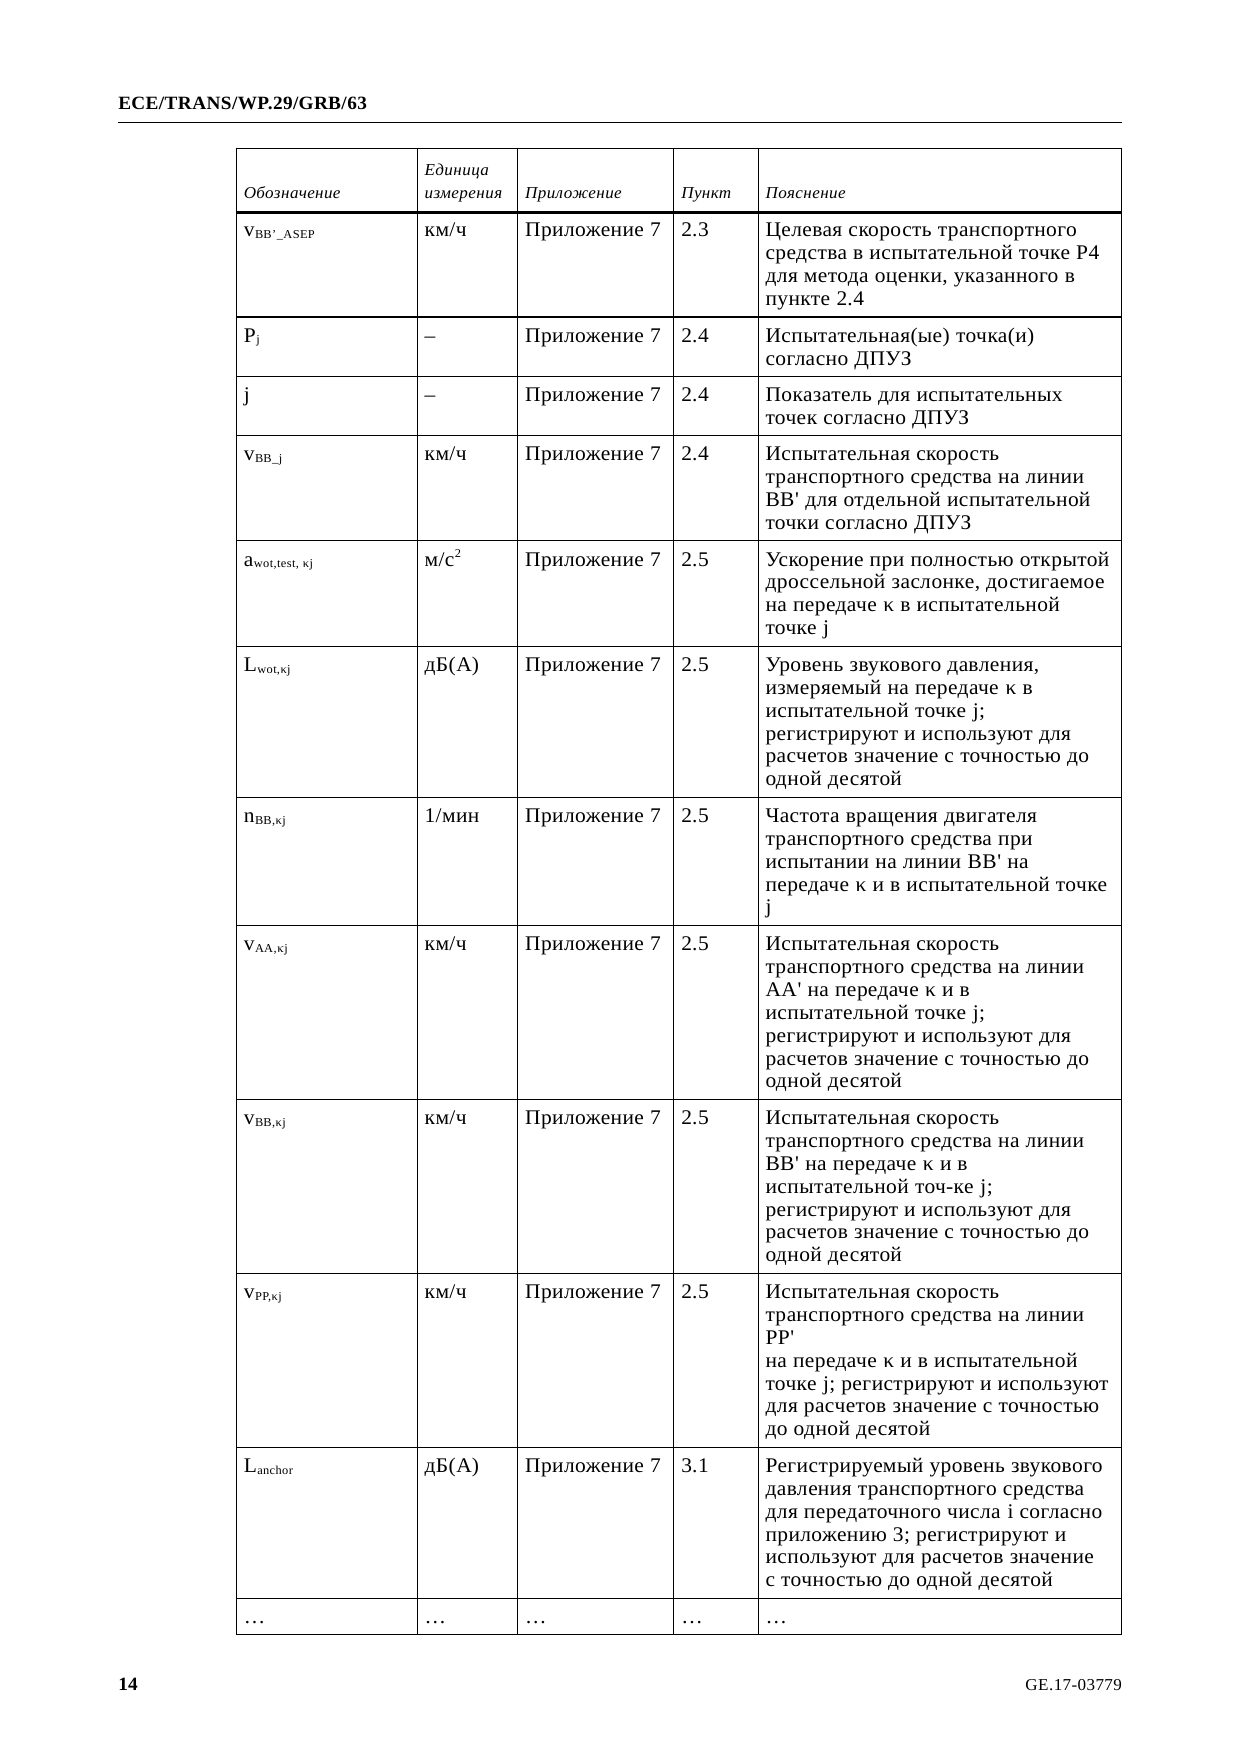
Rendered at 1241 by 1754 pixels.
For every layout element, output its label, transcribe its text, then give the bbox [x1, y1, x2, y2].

table_cell км/ч [418, 926, 517, 1099]
table_cell Приложение 7 [518, 541, 673, 646]
table_cell Уровень звукового давления, измеряемый на передаче κ в испытательной точке j; регистрируют и используют для расчетов значение с точностью до одной десятой [759, 647, 1121, 797]
table_cell awot,test, κj [237, 541, 417, 646]
table_cell vBB’_ASEP [237, 214, 417, 316]
table_cell Частота вращения двигателя транспортного средства при испытании на линии BB' на передаче κ и в испытательной точке j [759, 798, 1121, 925]
table_cell Показатель для испытательных точек согласно ДПУЗ [759, 377, 1121, 435]
table_cell Приложение 7 [518, 1448, 673, 1598]
table_cell Pj [237, 318, 417, 376]
table_cell vBB,κj [237, 1100, 417, 1273]
table_cell 2.4 [674, 436, 758, 540]
table_cell км/ч [418, 436, 517, 540]
table_cell Приложение 7 [518, 214, 673, 316]
table_cell Lanchor [237, 1448, 417, 1598]
table_cell 1/мин [418, 798, 517, 925]
table_cell … [759, 1599, 1121, 1634]
table_cell км/ч [418, 214, 517, 316]
table_cell … [674, 1599, 758, 1634]
table_cell Испытательная(ые) точка(и) согласно ДПУЗ [759, 318, 1121, 376]
table_cell vAA,j [237, 926, 417, 1099]
table_cell Испытательная скорость транспортного средства на линии AA' на передаче κ и в испытательной точке j; регистрируют и используют для расчетов значение с точностью до одной десятой [759, 926, 1121, 1099]
table_cell j [237, 377, 417, 435]
table_cell км/ч [418, 1274, 517, 1447]
table_cell Lwot,κj [237, 647, 417, 797]
table_cell км/ч [418, 1100, 517, 1273]
table_cell 2.5 [674, 1100, 758, 1273]
table_cell 2.5 [674, 647, 758, 797]
table_cell Приложение 7 [518, 377, 673, 435]
table_cell Регистрируемый уровень звукового давления транспортного средства для передаточного числа i согласно приложению 3; регистрируют и используют для расчетов значение с точностью до одной десятой [759, 1448, 1121, 1598]
table_cell м/с2 [418, 541, 517, 646]
table_cell 2.5 [674, 541, 758, 646]
table_header Единица измерения [418, 149, 517, 211]
table_cell Целевая скорость транспортного средства в испытательной точке Р4 для метода оценки, указанного в пункте 2.4 [759, 214, 1121, 316]
table_cell Приложение 7 [518, 436, 673, 540]
table_header Пояснение [759, 149, 1121, 211]
table_cell … [237, 1599, 417, 1634]
table_cell Испытательная скорость транспортного средства на линии BB' для отдельной испытательной точки согласно ДПУЗ [759, 436, 1121, 540]
table_cell Испытательная скорость транспортного средства на линии BB' на передаче κ и в испытательной точ-ке j; регистрируют и используют для расчетов значение с точностью до одной десятой [759, 1100, 1121, 1273]
table_cell 2.5 [674, 798, 758, 925]
table_cell дБ(A) [418, 647, 517, 797]
table_header Пункт [674, 149, 758, 211]
table_cell Приложение 7 [518, 647, 673, 797]
table_cell – [418, 377, 517, 435]
table_header Обозначение [237, 149, 417, 211]
table_cell Испытательная скорость транспортного средства на линии PP' на передаче κ и в испытательной точке j; регистрируют и используют для расчетов значение с точностью до одной десятой [759, 1274, 1121, 1447]
table_cell Приложение 7 [518, 318, 673, 376]
table_cell 2.5 [674, 1274, 758, 1447]
table_cell 2.4 [674, 377, 758, 435]
table_cell Приложение 7 [518, 1100, 673, 1273]
table_cell Приложение 7 [518, 1274, 673, 1447]
table_cell nBB,κj [237, 798, 417, 925]
table_cell Приложение 7 [518, 926, 673, 1099]
table_cell vPP,κj [237, 1274, 417, 1447]
table_cell Ускорение при полностью открытой дроссельной заслонке, достигаемое на передаче κ в испытательной точке j [759, 541, 1121, 646]
table_cell … [418, 1599, 517, 1634]
table_cell 3.1 [674, 1448, 758, 1598]
table_cell – [418, 318, 517, 376]
table_cell 2.4 [674, 318, 758, 376]
table_header Приложение [518, 149, 673, 211]
table_cell Приложение 7 [518, 798, 673, 925]
table_cell 2.5 [674, 926, 758, 1099]
table_cell … [518, 1599, 673, 1634]
table_cell дБ(A) [418, 1448, 517, 1598]
table_cell vBB_j [237, 436, 417, 540]
table_cell 2.3 [674, 214, 758, 316]
